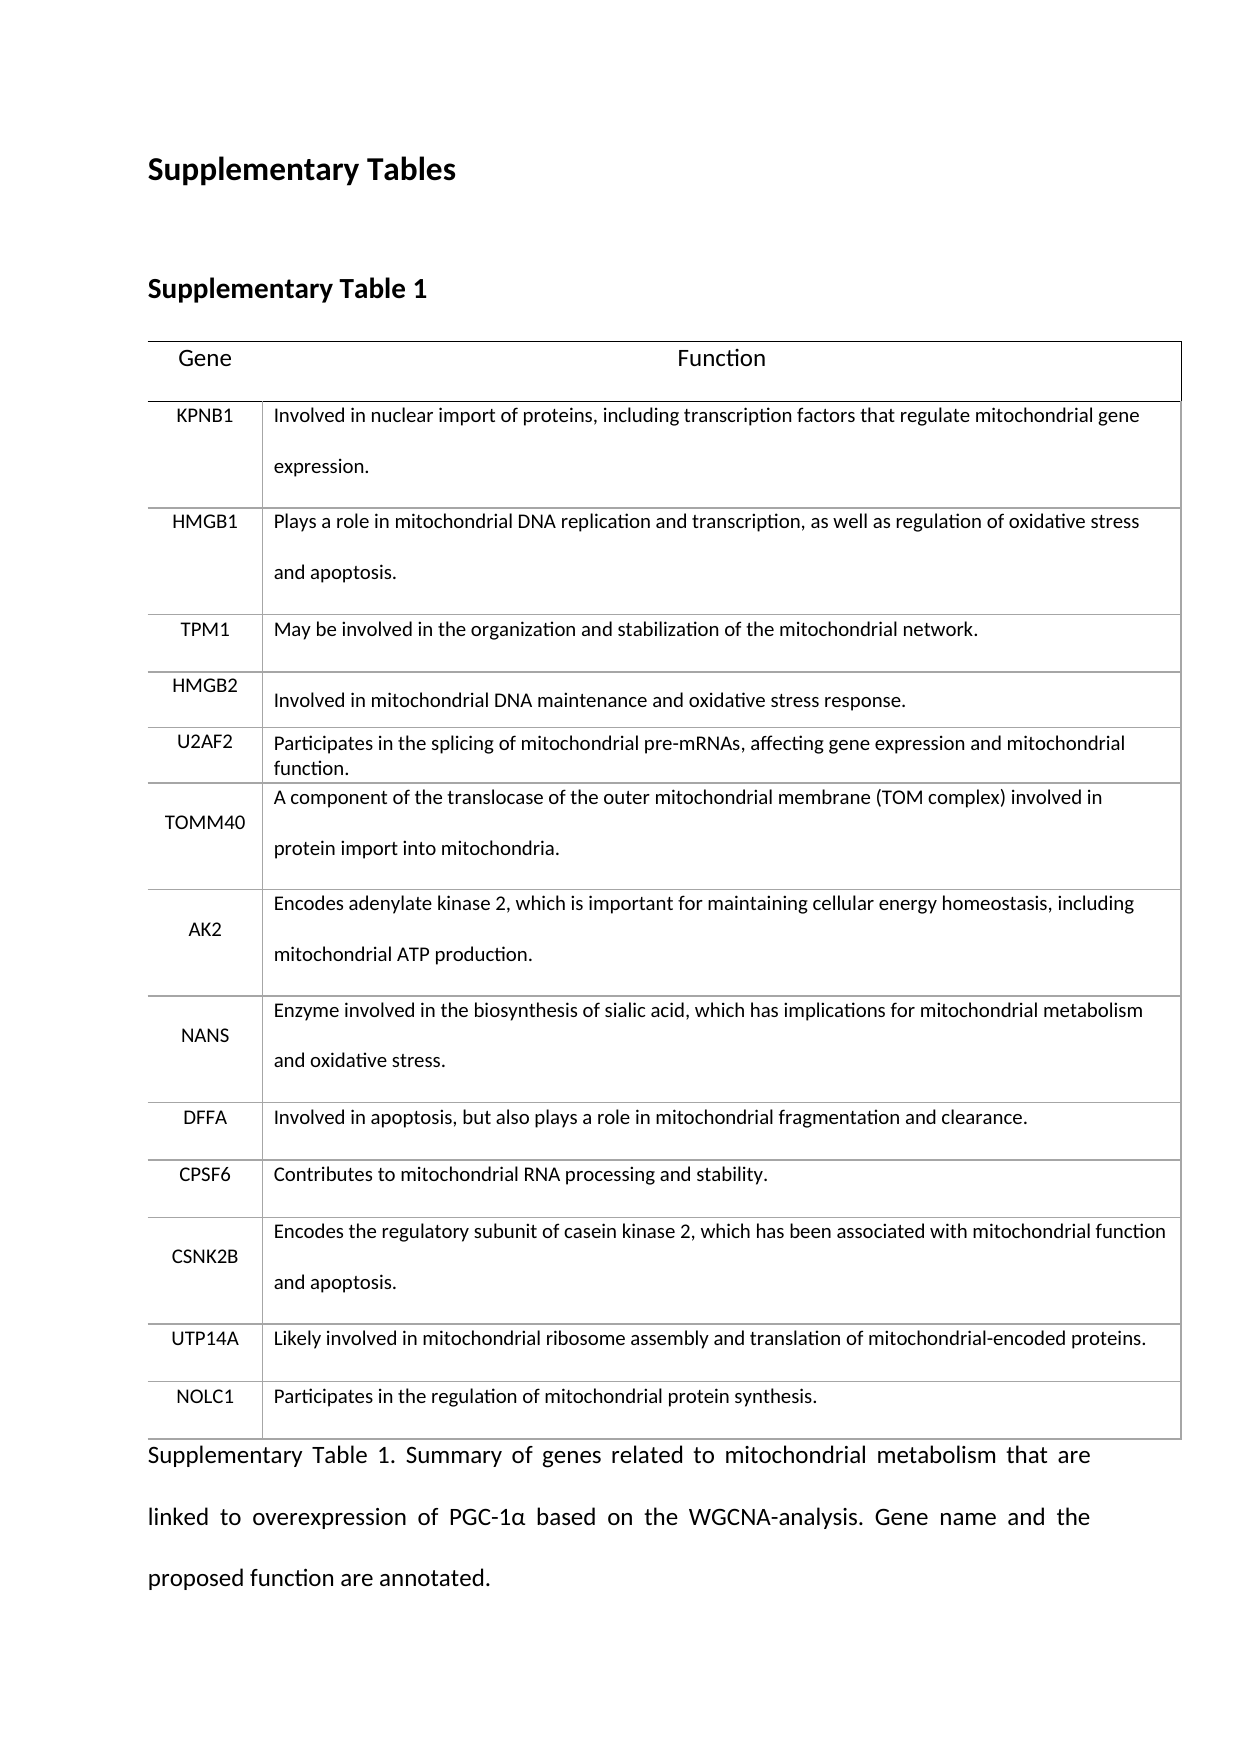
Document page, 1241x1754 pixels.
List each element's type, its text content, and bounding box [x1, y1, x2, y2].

table_cell U2AF2 [148, 728, 262, 782]
table_cell A component of the translocase of the outer mitochondrial membrane (TOM complex) involved in protein import into mitochondria. [263, 784, 1180, 889]
table_cell AK2 [148, 890, 262, 995]
table_cell Involved in apoptosis, but also plays a role in mitochondrial fragmentation and clearance. [263, 1103, 1180, 1159]
text Supplementary Table 1 [148, 270, 1093, 305]
table_cell DFFA [148, 1103, 262, 1159]
table_cell TPM1 [148, 615, 262, 671]
table_cell HMGB1 [148, 509, 262, 613]
table_cell Encodes adenylate kinase 2, which is important for maintaining cellular energy homeostasis, including mitochondrial ATP production. [263, 890, 1180, 995]
table_cell Encodes the regulatory subunit of casein kinase 2, which has been associated with mitochondrial function and apoptosis. [263, 1218, 1180, 1323]
table_cell Enzyme involved in the biosynthesis of sialic acid, which has implications for mitochondrial metabolism and oxidative stress. [263, 997, 1180, 1102]
table_header Gene [148, 342, 262, 401]
table_cell Participates in the regulation of mitochondrial protein synthesis. [263, 1382, 1180, 1438]
table_cell UTP14A [148, 1325, 262, 1381]
table_cell TOMM40 [148, 784, 262, 889]
table_cell Participates in the splicing of mitochondrial pre-mRNAs, affecting gene expression and mitochondrial function. [263, 728, 1180, 782]
table_cell Contributes to mitochondrial RNA processing and stability. [263, 1161, 1180, 1217]
table_cell NANS [148, 997, 262, 1102]
table_cell CSNK2B [148, 1218, 262, 1323]
table_cell Likely involved in mitochondrial ribosome assembly and translation of mitochondrial-encoded proteins. [263, 1325, 1180, 1381]
text Supplementary Table 1. Summary of genes related to mitochondrial metabolism that are linked to overexpression of PGC-1α based on the WGCNA-analysis. Gene name and the proposed function are annotated. [148, 1440, 1093, 1592]
table_cell HMGB2 [148, 673, 262, 727]
text Supplementary Tables [148, 148, 1093, 188]
table_cell Involved in nuclear import of proteins, including transcription factors that regulate mitochondrial gene expression. [263, 402, 1180, 507]
table_cell KPNB1 [148, 402, 262, 507]
table_cell May be involved in the organization and stabilization of the mitochondrial network. [263, 615, 1180, 671]
table_header Function [262, 342, 1181, 401]
table_cell NOLC1 [148, 1382, 262, 1438]
table_cell Plays a role in mitochondrial DNA replication and transcription, as well as regulation of oxidative stress and apoptosis. [263, 509, 1180, 613]
table_cell Involved in mitochondrial DNA maintenance and oxidative stress response. [263, 673, 1180, 727]
table_cell CPSF6 [148, 1161, 262, 1217]
